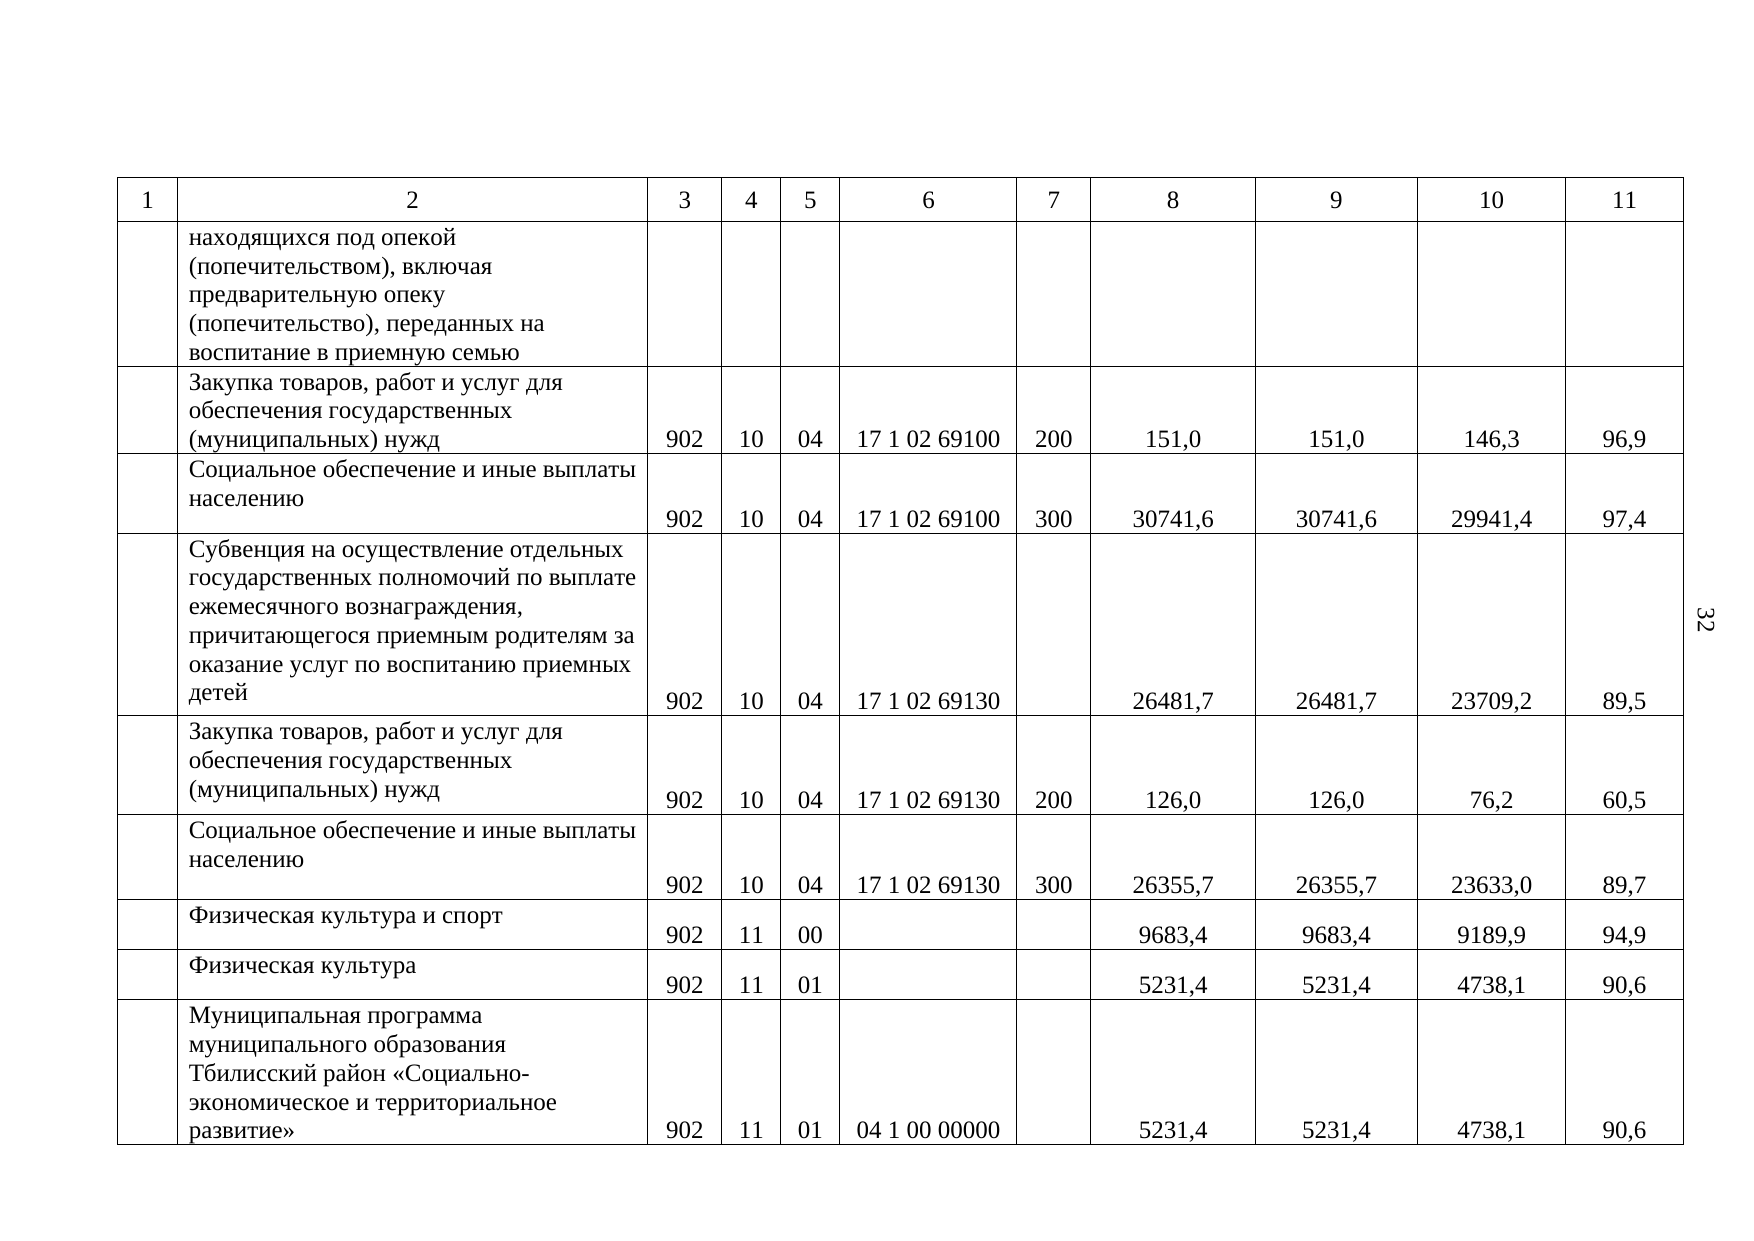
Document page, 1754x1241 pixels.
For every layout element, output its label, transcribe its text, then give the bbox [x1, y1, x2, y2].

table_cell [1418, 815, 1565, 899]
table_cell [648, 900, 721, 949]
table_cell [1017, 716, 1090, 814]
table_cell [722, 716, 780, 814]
table_header 5 [781, 178, 839, 221]
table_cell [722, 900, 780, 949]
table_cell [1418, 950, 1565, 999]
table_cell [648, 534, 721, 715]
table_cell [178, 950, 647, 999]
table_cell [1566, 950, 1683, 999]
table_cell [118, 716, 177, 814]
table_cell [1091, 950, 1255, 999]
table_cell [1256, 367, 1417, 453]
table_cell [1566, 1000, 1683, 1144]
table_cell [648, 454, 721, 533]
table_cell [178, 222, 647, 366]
table_header 11 [1566, 178, 1683, 221]
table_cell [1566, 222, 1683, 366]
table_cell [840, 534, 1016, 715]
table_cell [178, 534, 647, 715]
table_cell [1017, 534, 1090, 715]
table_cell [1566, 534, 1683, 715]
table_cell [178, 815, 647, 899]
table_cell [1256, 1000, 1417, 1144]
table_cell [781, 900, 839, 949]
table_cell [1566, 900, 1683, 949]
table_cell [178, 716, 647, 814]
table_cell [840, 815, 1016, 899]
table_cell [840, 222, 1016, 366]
table_header 3 [648, 178, 721, 221]
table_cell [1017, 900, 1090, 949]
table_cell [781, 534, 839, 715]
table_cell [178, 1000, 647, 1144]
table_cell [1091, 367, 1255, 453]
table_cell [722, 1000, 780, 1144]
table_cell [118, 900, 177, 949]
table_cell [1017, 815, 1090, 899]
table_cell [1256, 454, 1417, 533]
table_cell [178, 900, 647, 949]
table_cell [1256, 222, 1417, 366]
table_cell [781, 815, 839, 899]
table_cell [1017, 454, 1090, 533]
table_header 9 [1256, 178, 1417, 221]
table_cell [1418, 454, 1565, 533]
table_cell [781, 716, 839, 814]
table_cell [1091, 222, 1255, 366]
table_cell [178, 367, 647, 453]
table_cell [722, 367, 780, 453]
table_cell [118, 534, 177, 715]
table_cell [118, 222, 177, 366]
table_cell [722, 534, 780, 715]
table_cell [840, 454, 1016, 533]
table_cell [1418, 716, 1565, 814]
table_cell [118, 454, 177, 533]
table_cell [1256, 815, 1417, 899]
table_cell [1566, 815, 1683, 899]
table_header 7 [1017, 178, 1090, 221]
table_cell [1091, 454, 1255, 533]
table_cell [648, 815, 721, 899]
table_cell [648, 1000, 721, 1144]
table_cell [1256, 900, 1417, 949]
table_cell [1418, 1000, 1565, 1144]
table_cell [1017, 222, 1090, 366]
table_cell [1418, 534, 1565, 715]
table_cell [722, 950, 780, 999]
table_header 1 [118, 178, 177, 221]
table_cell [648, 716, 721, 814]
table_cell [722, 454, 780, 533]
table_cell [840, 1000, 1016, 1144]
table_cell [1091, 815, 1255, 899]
table_header 8 [1091, 178, 1255, 221]
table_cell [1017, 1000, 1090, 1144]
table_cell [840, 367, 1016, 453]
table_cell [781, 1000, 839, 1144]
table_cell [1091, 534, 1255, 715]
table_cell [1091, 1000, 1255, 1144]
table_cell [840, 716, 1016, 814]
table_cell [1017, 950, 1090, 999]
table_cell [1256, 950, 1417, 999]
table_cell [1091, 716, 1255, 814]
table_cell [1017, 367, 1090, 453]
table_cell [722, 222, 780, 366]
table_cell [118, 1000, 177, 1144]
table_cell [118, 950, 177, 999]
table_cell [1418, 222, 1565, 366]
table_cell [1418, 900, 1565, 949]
table_header 6 [840, 178, 1016, 221]
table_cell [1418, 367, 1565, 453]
table_header 4 [722, 178, 780, 221]
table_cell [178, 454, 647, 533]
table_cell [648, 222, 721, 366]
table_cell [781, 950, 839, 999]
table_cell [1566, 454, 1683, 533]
table_header 2 [178, 178, 647, 221]
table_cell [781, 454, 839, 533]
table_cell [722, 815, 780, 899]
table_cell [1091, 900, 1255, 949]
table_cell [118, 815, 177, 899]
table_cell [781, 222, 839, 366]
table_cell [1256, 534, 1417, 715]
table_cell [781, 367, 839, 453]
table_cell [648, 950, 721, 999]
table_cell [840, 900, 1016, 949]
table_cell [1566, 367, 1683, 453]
table_header 10 [1418, 178, 1565, 221]
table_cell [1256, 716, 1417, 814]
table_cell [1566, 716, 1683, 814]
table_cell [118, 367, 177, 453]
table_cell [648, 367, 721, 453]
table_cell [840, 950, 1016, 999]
